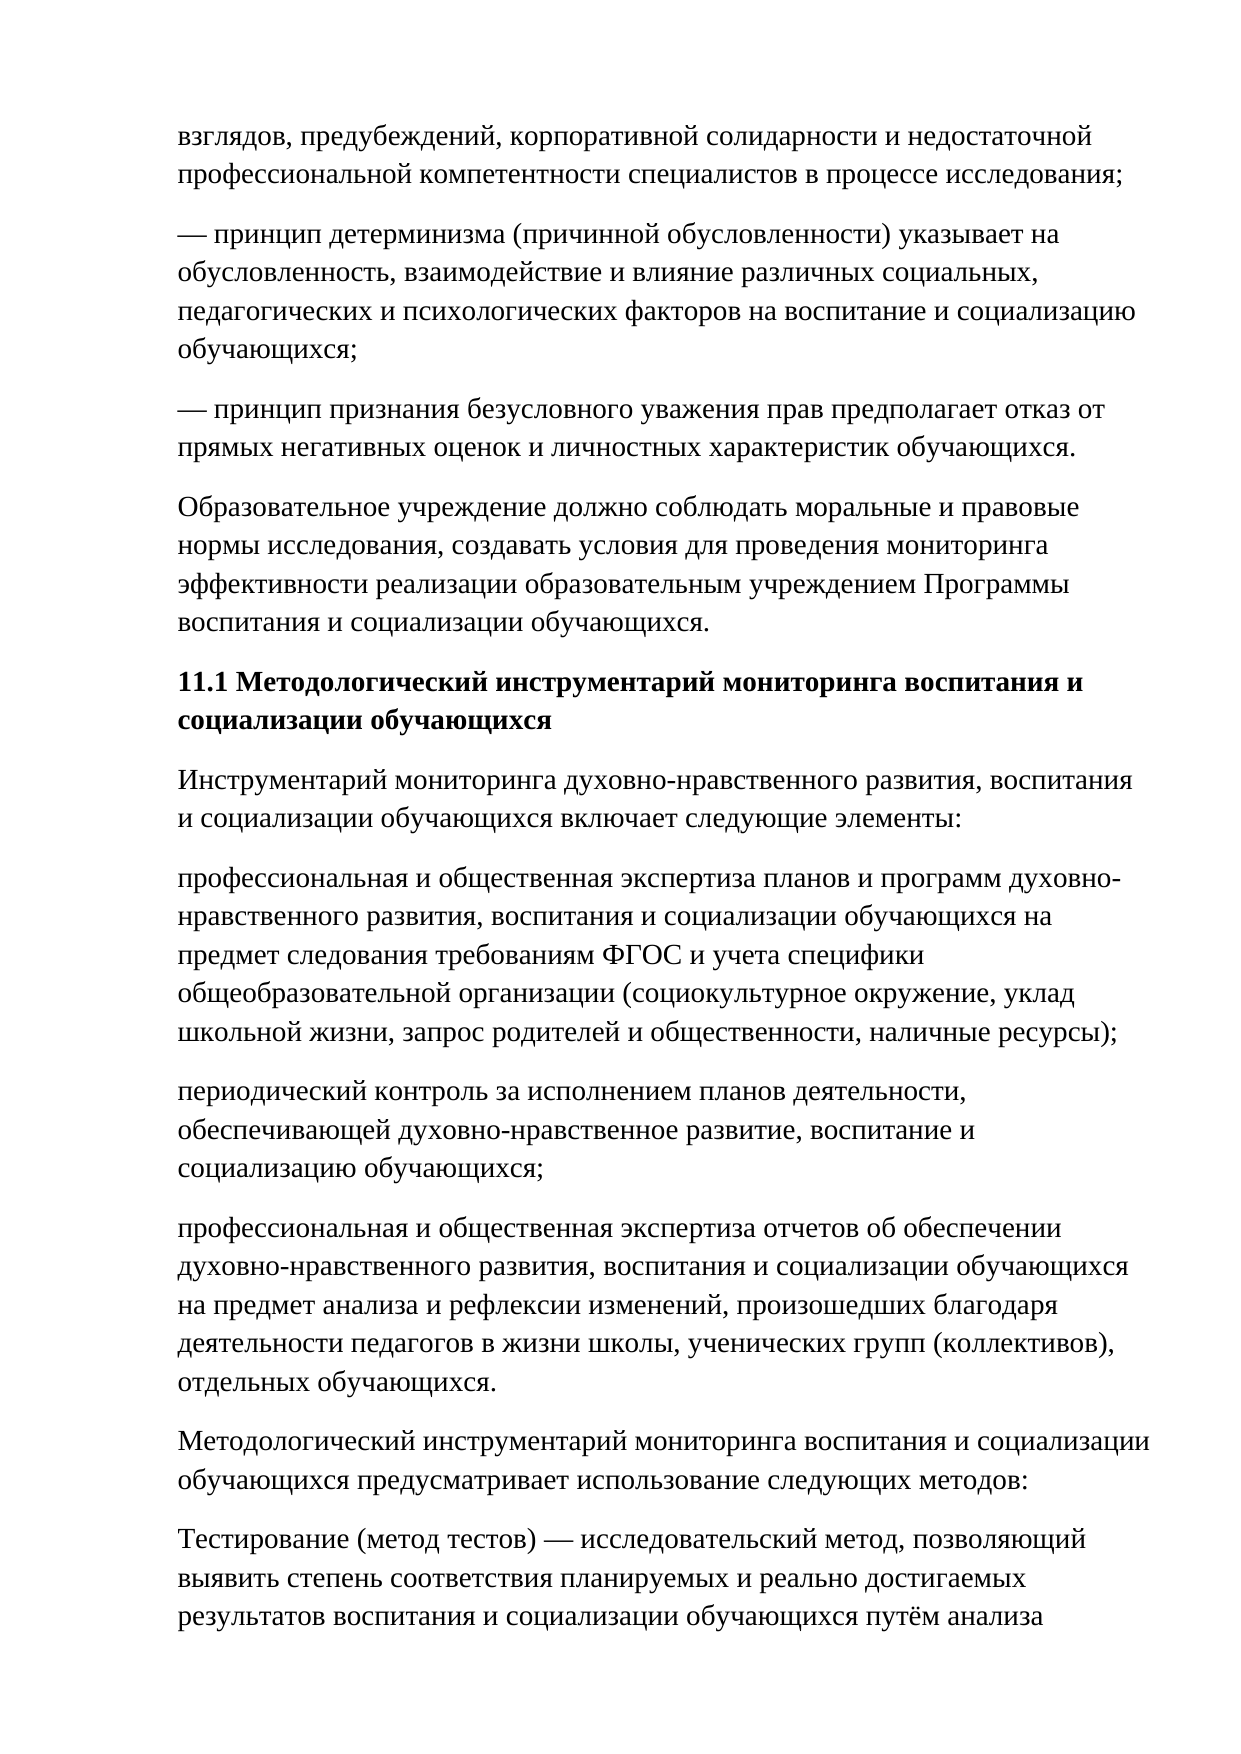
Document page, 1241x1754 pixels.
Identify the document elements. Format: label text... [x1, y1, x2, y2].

text 11.1 Методологический инструментарий мониторинга воспитания и социализации обучающихся [177, 664, 1152, 736]
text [177, 118, 1152, 190]
text профессиональная и общественная экспертиза отчетов об обеспечении духовно-нравственного развития, воспитания и социализации обучающихся на предмет анализа и рефлексии изменений, произошедших благодаря деятельности педагогов в жизни школы, ученических групп (коллективов), отдельных обучающихся. [177, 1210, 1152, 1397]
text — принцип детерминизма (причинной обусловленности) указывает на обусловленность, взаимодействие и влияние различных социальных, педагогических и психологических факторов на воспитание и социализацию обучающихся; [177, 216, 1152, 365]
text Методологический инструментарий мониторинга воспитания и социализации обучающихся предусматривает использование следующих методов: [177, 1423, 1152, 1495]
text — принцип признания безусловного уважения прав предполагает отказ от прямых негативных оценок и личностных характеристик обучающихся. [177, 391, 1152, 463]
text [177, 1521, 1152, 1632]
text Инструментарий мониторинга духовно-нравственного развития, воспитания и социализации обучающихся включает следующие элементы: [177, 762, 1152, 834]
text Образовательное учреждение должно соблюдать моральные и правовые нормы исследования, создавать условия для проведения мониторинга эффективности реализации образовательным учреждением Программы воспитания и социализации обучающихся. [177, 489, 1152, 638]
text профессиональная и общественная экспертиза планов и программ духовно-нравственного развития, воспитания и социализации обучающихся на предмет следования требованиям ФГОС и учета специфики общеобразовательной организации (социокультурное окружение, уклад школьной жизни, запрос родителей и общественности, наличные ресурсы); [177, 860, 1152, 1047]
text периодический контроль за исполнением планов деятельности, обеспечивающей духовно-нравственное развитие, воспитание и социализацию обучающихся; [177, 1073, 1152, 1184]
